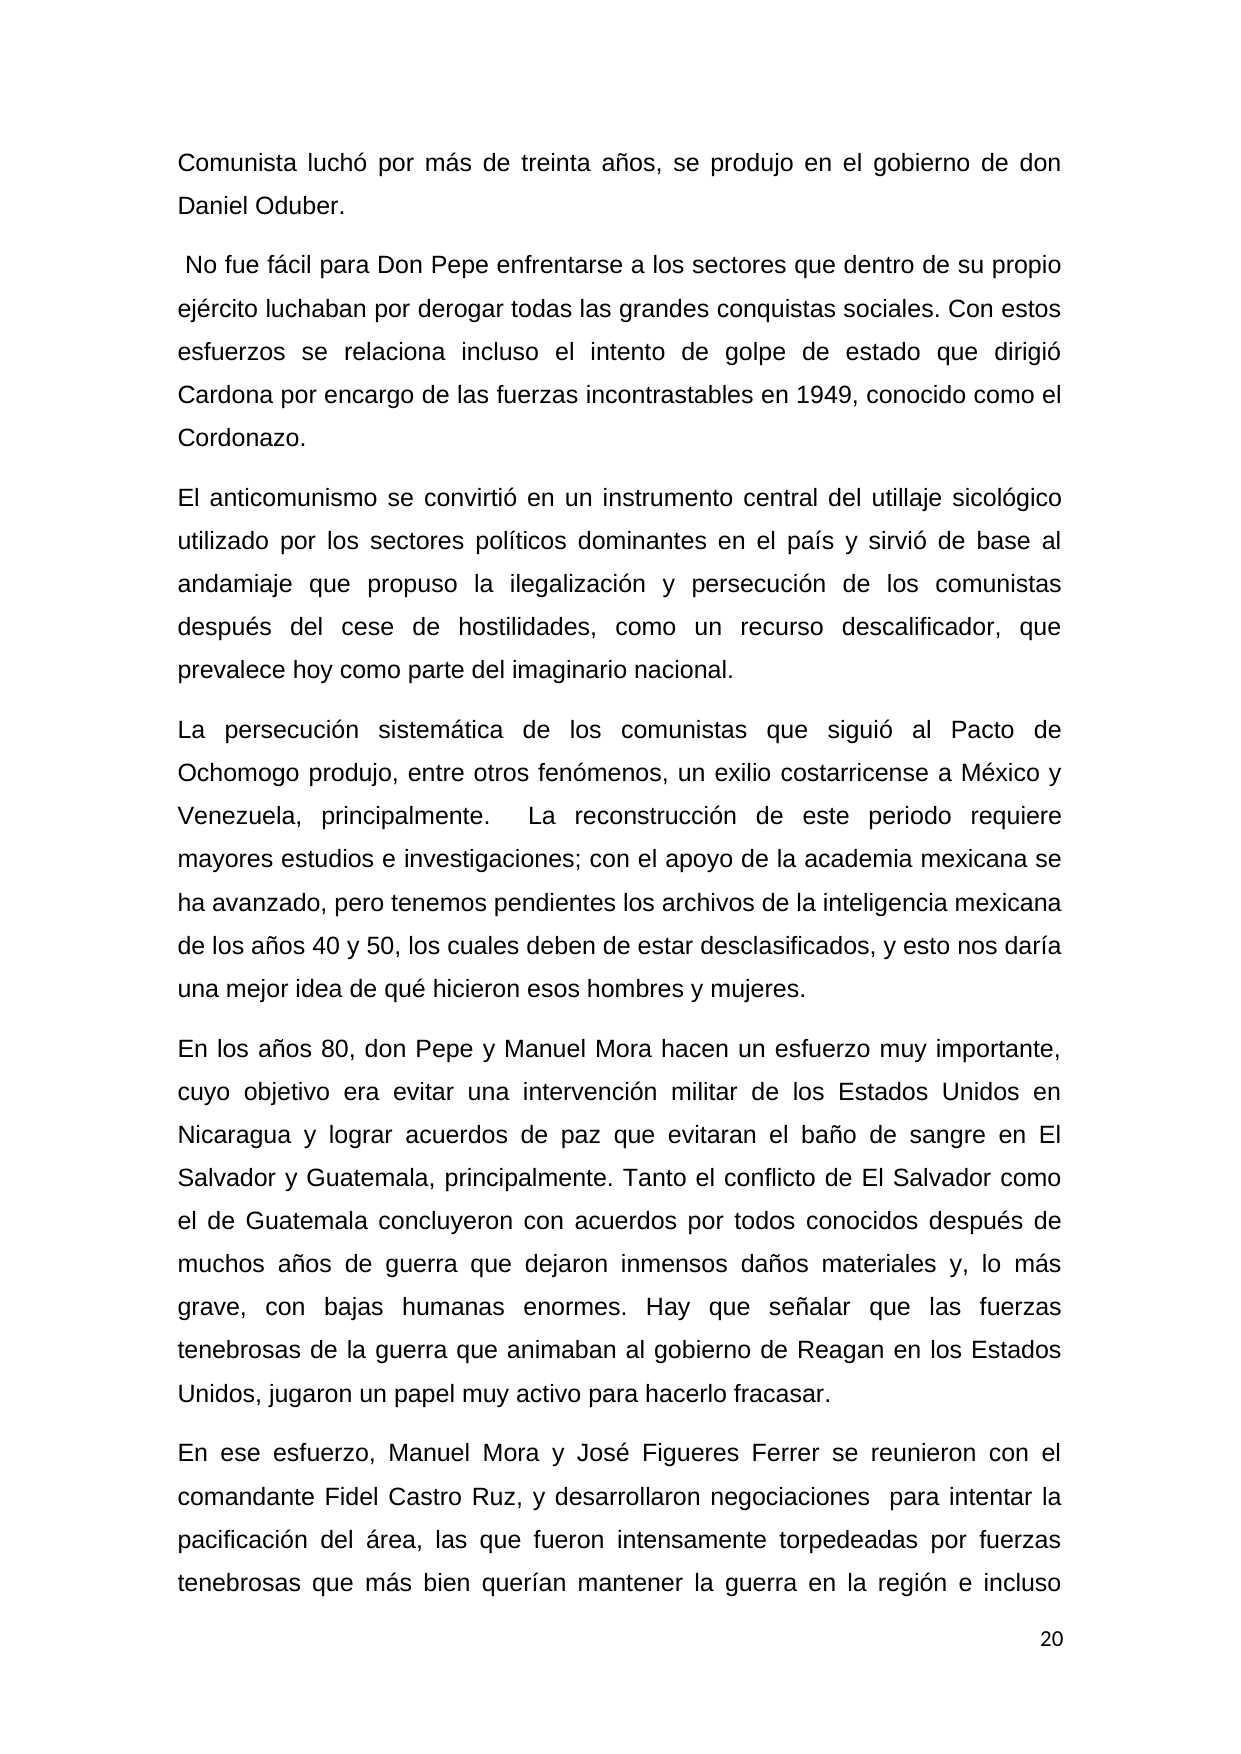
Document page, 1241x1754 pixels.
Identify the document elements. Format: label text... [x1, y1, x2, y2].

text El anticomunismo se convirtió en un instrumento central del utillaje sicológico utilizado por los sectores políticos dominantes en el país y sirvió de base al andamiaje que propuso la ilegalización y persecución de los comunistas después del cese de hostilidades, como un recurso descalificador, que prevalece hoy como parte del imaginario nacional. [177, 483, 1063, 684]
text No fue fácil para Don Pepe enfrentarse a los sectores que dentro de su propio ejército luchaban por derogar todas las grandes conquistas sociales. Con estos esfuerzos se relaciona incluso el intento de golpe de estado que dirigió Cardona por encargo de las fuerzas incontrastables en 1949, conocido como el Cordonazo. [177, 251, 1063, 452]
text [177, 1438, 1063, 1597]
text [177, 148, 1063, 219]
text La persecución sistemática de los comunistas que siguió al Pacto de Ochomogo produjo, entre otros fenómenos, un exilio costarricense a México y Venezuela, principalmente. La reconstrucción de este periodo requiere mayores estudios e investigaciones; con el apoyo de la academia mexicana se ha avanzado, pero tenemos pendientes los archivos de la inteligencia mexicana de los años 40 y 50, los cuales deben de estar desclasificados, y esto nos daría una mejor idea de qué hicieron esos hombres y mujeres. [177, 715, 1063, 1003]
text En los años 80, don Pepe y Manuel Mora hacen un esfuerzo muy importante, cuyo objetivo era evitar una intervención militar de los Estados Unidos en Nicaragua y lograr acuerdos de paz que evitaran el baño de sangre en El Salvador y Guatemala, principalmente. Tanto el conflicto de El Salvador como el de Guatemala concluyeron con acuerdos por todos conocidos después de muchos años de guerra que dejaron inmensos daños materiales y, lo más grave, con bajas humanas enormes. Hay que señalar que las fuerzas tenebrosas de la guerra que animaban al gobierno de Reagan en los Estados Unidos, jugaron un papel muy activo para hacerlo fracasar. [177, 1034, 1063, 1407]
